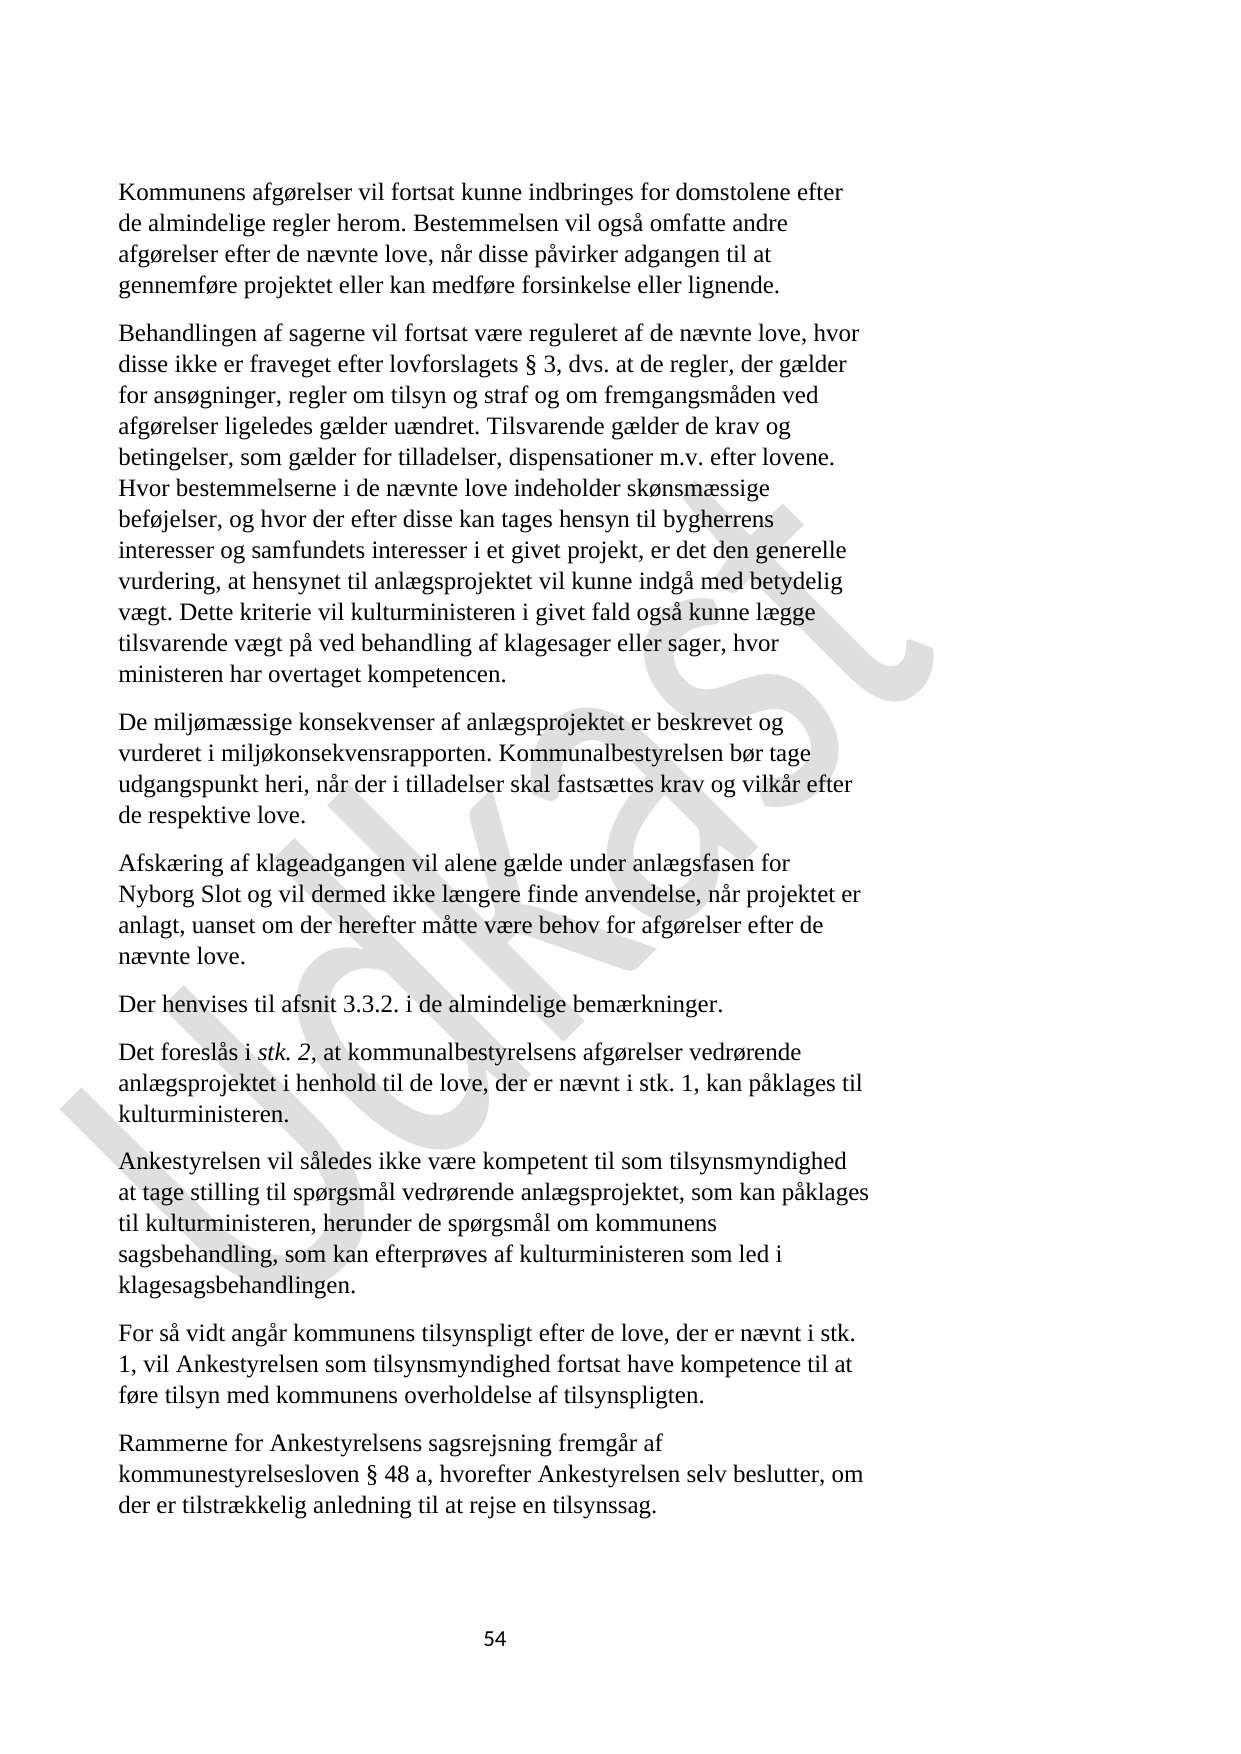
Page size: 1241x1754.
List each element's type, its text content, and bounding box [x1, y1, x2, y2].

text Rammerne for Ankestyrelsens sagsrejsning fremgår af kommunestyrelsesloven § 48 a, hvorefter Ankestyrelsen selv beslutter, om der er tilstrækkelig anledning til at rejse en tilsynssag. [118, 1428, 871, 1519]
text For så vidt angår kommunens tilsynspligt efter de love, der er nævnt i stk. 1, vil Ankestyrelsen som tilsynsmyndighed fortsat have kompetence til at føre tilsyn med kommunens overholdelse af tilsynspligten. [118, 1318, 871, 1409]
text Det foreslås i stk. 2, at kommunalbestyrelsens afgørelser vedrørende anlægsprojektet i henhold til de love, der er nævnt i stk. 1, kan påklages til kulturministeren. [118, 1037, 871, 1127]
text De miljømæssige konsekvenser af anlægsprojektet er beskrevet og vurderet i miljøkonsekvensrapporten. Kommunalbestyrelsen bør tage udgangspunkt heri, når der i tilladelser skal fastsættes krav og vilkår efter de respektive love. [118, 707, 871, 829]
text Kommunens afgørelser vil fortsat kunne indbringes for domstolene efter de almindelige regler herom. Bestemmelsen vil også omfatte andre afgørelser efter de nævnte love, når disse påvirker adgangen til at gennemføre projektet eller kan medføre forsinkelse eller lignende. [118, 177, 871, 299]
text Behandlingen af sagerne vil fortsat være reguleret af de nævnte love, hvor disse ikke er fraveget efter lovforslagets § 3, dvs. at de regler, der gælder for ansøgninger, regler om tilsyn og straf og om fremgangsmåden ved afgørelser ligeledes gælder uændret. Tilsvarende gælder de krav og betingelser, som gælder for tilladelser, dispensationer m.v. efter lovene. Hvor bestemmelserne i de nævnte love indeholder skønsmæssige beføjelser, og hvor der efter disse kan tages hensyn til bygherrens interesser og samfundets interesser i et givet projekt, er det den generelle vurdering, at hensynet til anlægsprojektet vil kunne indgå med betydelig vægt. Dette kriterie vil kulturministeren i givet fald også kunne lægge tilsvarende vægt på ved behandling af klagesager eller sager, hvor ministeren har overtaget kompetencen. [118, 318, 871, 688]
text Afskæring af klageadgangen vil alene gælde under anlægsfasen for Nyborg Slot og vil dermed ikke længere finde anvendelse, når projektet er anlagt, uanset om der herefter måtte være behov for afgørelser efter de nævnte love. [118, 848, 871, 970]
text Ankestyrelsen vil således ikke være kompetent til som tilsynsmyndighed at tage stilling til spørgsmål vedrørende anlægsprojektet, som kan påklages til kulturministeren, herunder de spørgsmål om kommunens sagsbehandling, som kan efterprøves af kulturministeren som led i klagesagsbehandlingen. [118, 1146, 871, 1299]
text Der henvises til afsnit 3.3.2. i de almindelige bemærkninger. [118, 989, 871, 1018]
